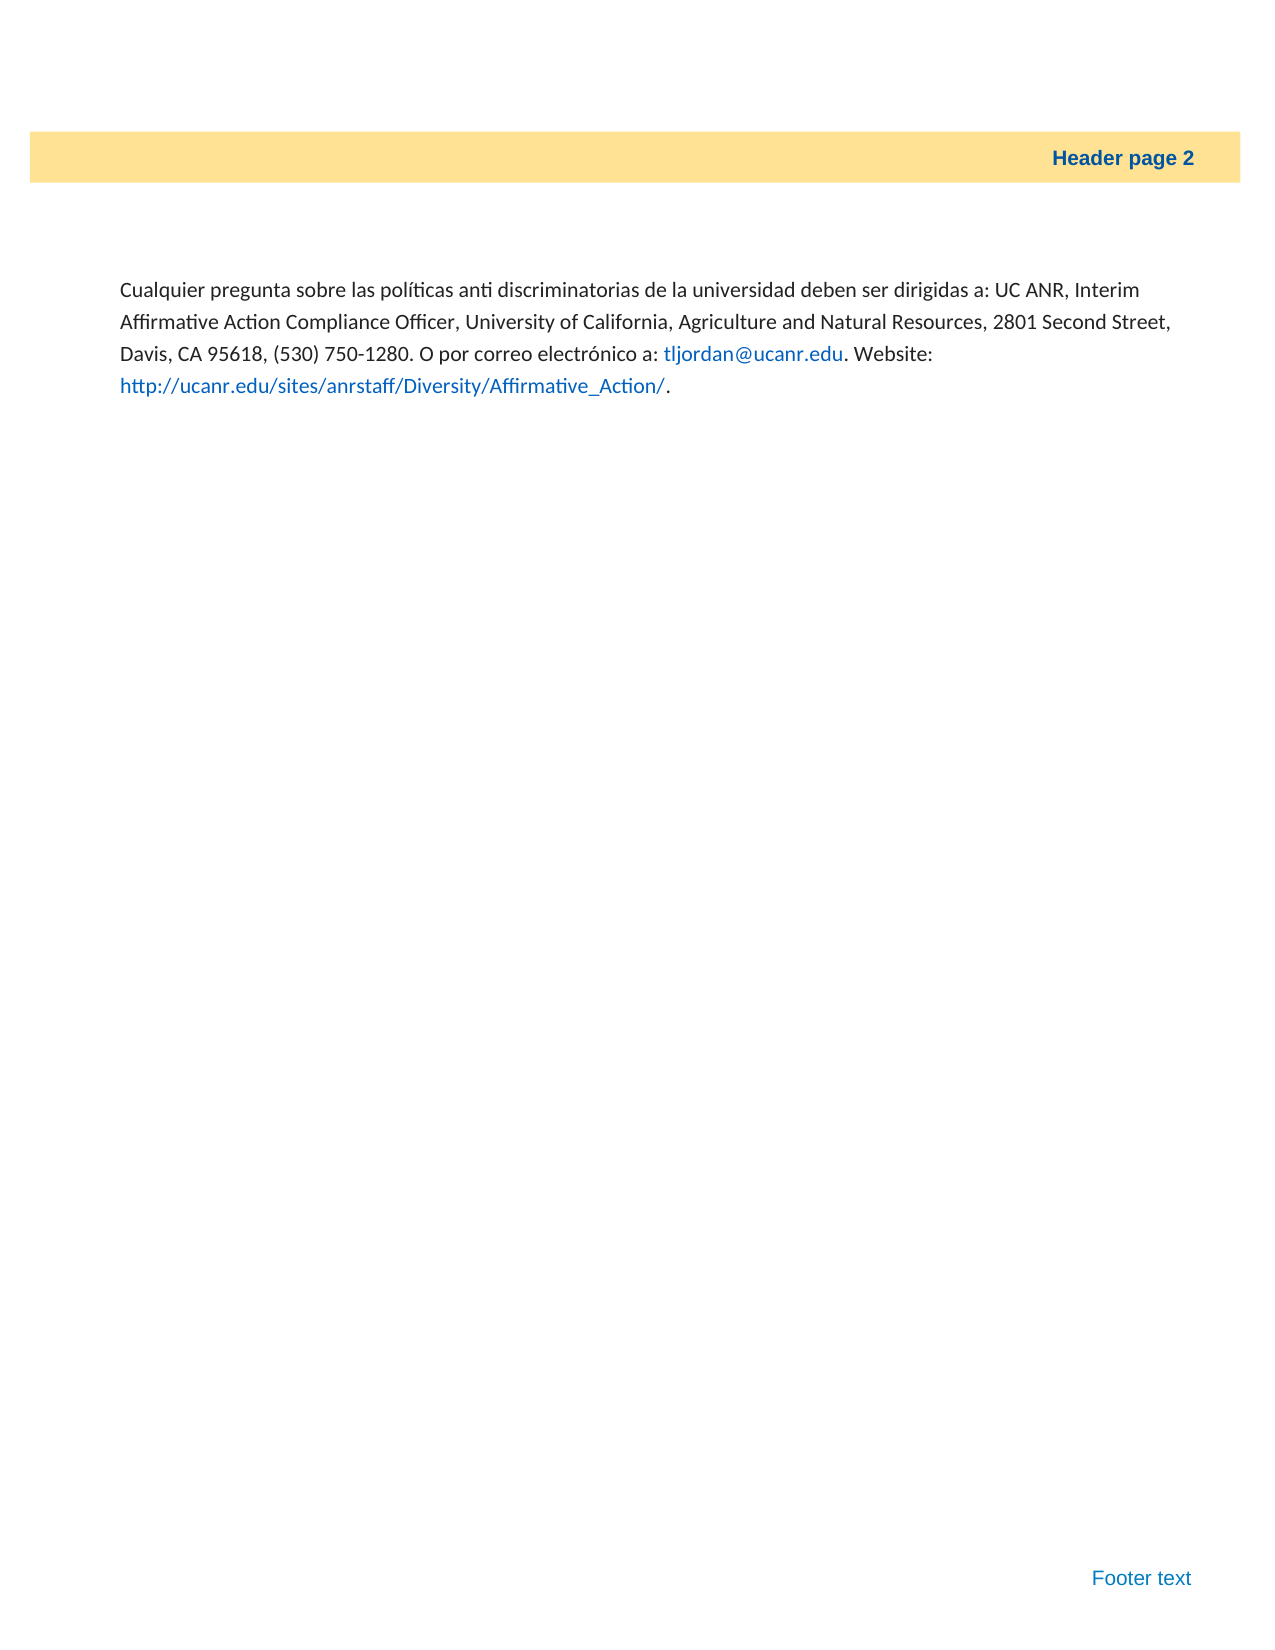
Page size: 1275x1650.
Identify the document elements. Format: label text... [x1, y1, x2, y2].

text Cualquier pregunta sobre las políticas anti discriminatorias de la universidad deben ser dirigidas a: UC ANR, Interim Affirmative Action Compliance Officer, University of California, Agriculture and Natural Resources, 2801 Second Street, Davis, CA 95618, (530) 750-1280. O por correo electrónico a: tljordan@ucanr.edu. Website: http://ucanr.edu/sites/anrstaff/Diversity/Affirmative_Action/. [120, 276, 1191, 398]
